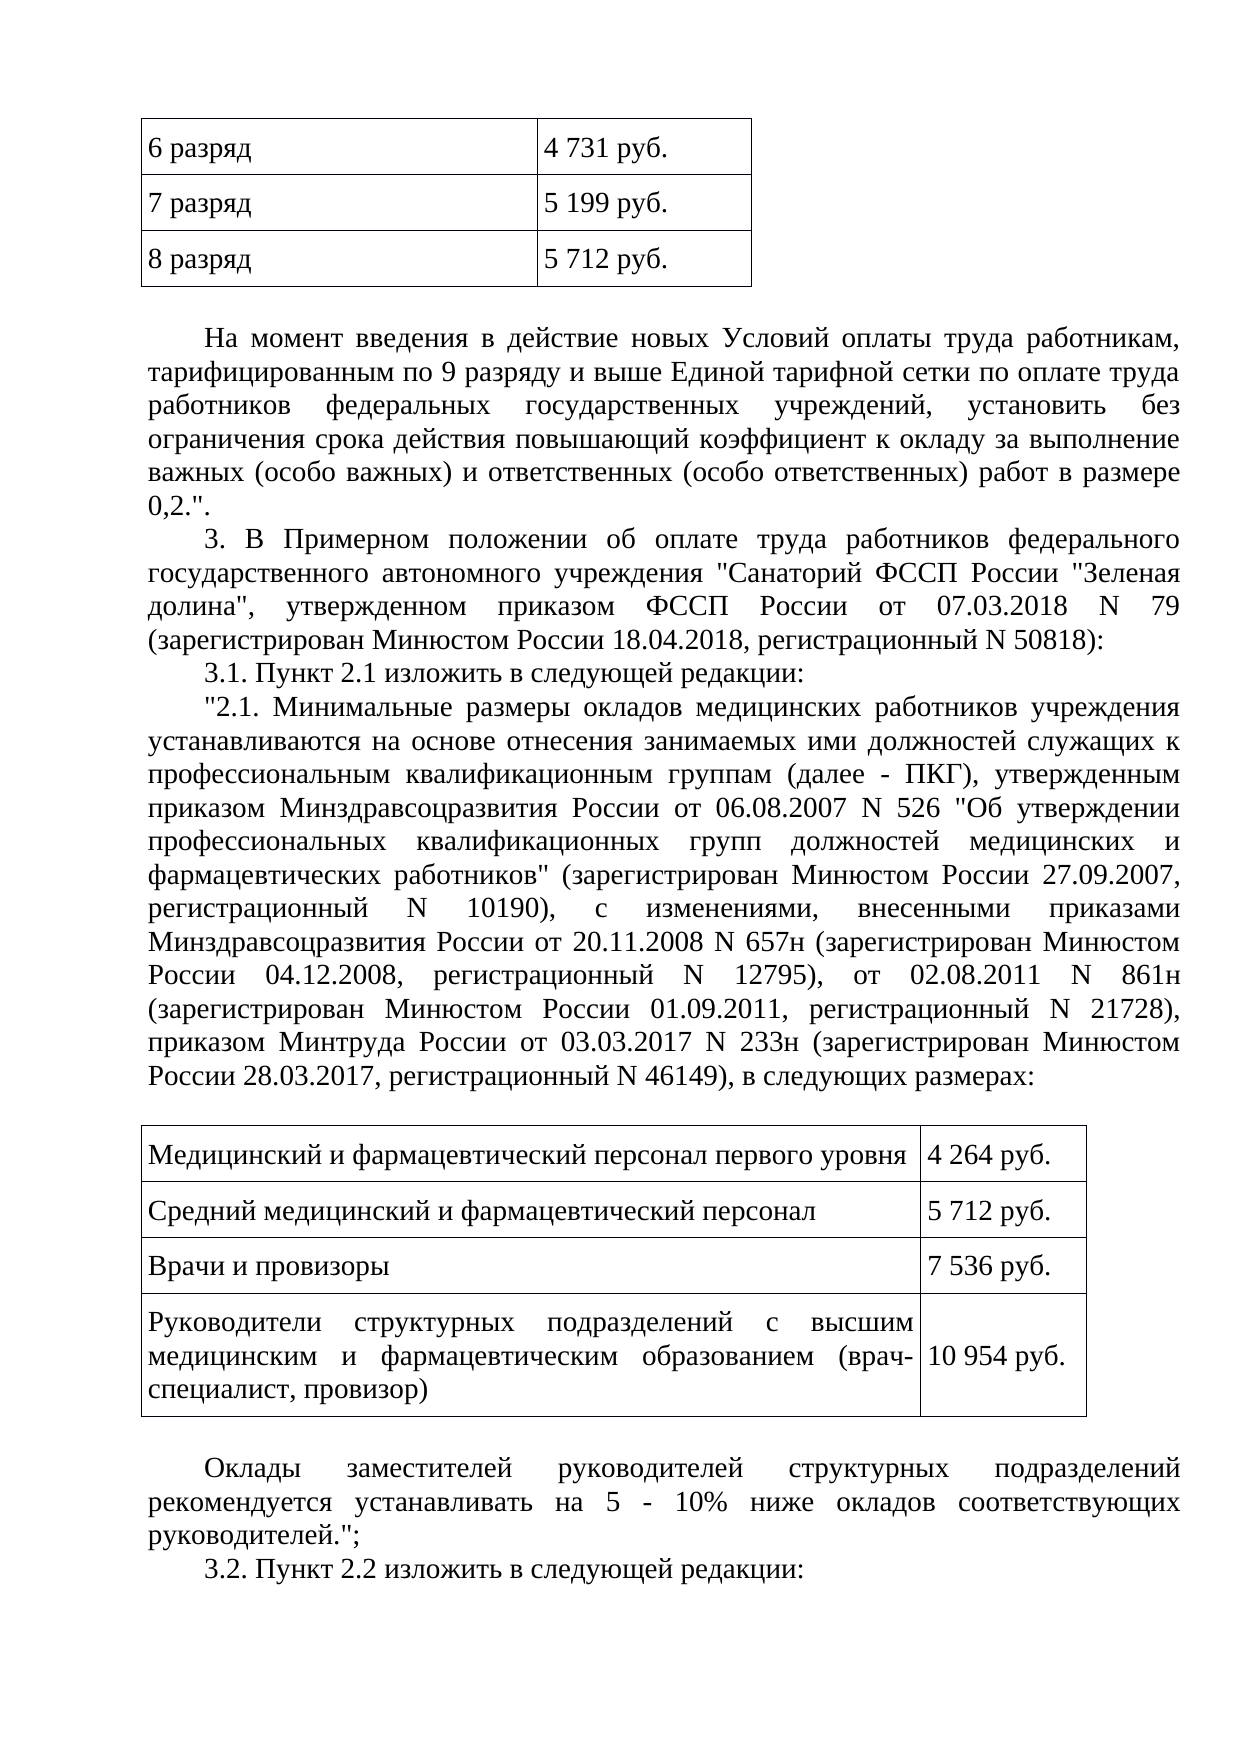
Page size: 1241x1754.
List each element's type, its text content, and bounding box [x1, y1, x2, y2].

table_cell 8 разряд [142, 231, 537, 286]
text "2.1. Минимальные размеры окладов медицинских работников учреждения устанавливаются на основе отнесения занимаемых ими должностей служащих к профессиональным квалификационным группам (далее - ПКГ), утвержденным приказом Минздравсоцразвития России от 06.08.2007 N 526 "Об утверждении профессиональных квалификационных групп должностей медицинских и фармацевтических работников" (зарегистрирован Минюстом России 27.09.2007, регистрационный N 10190), с изменениями, внесенными приказами Минздравсоцразвития России от 20.11.2008 N 657н (зарегистрирован Минюстом России 04.12.2008, регистрационный N 12795), от 02.08.2011 N 861н (зарегистрирован Минюстом России 01.09.2011, регистрационный N 21728), приказом Минтруда России от 03.03.2017 N 233н (зарегистрирован Минюстом России 28.03.2017, регистрационный N 46149), в следующих размерах: [148, 689, 1181, 1092]
table_cell 4 731 руб. [538, 119, 751, 174]
text 3. В Примерном положении об оплате труда работников федерального государственного автономного учреждения "Санаторий ФССП России "Зеленая долина", утвержденном приказом ФССП России от 07.03.2018 N 79 (зарегистрирован Минюстом России 18.04.2018, регистрационный N 50818): [148, 521, 1181, 656]
text На момент введения в действие новых Условий оплаты труда работникам, тарифицированным по 9 разряду и выше Единой тарифной сетки по оплате труда работников федеральных государственных учреждений, установить без ограничения срока действия повышающий коэффициент к окладу за выполнение важных (особо важных) и ответственных (особо ответственных) работ в размере 0,2.". [148, 320, 1181, 521]
table_header 4 264 руб. [921, 1126, 1086, 1181]
table_cell Средний медицинский и фармацевтический персонал [142, 1182, 920, 1237]
table_cell 7 536 руб. [921, 1238, 1086, 1293]
table_cell 5 712 руб. [921, 1182, 1086, 1237]
table_cell 10 954 руб. [921, 1294, 1086, 1416]
text Оклады заместителей руководителей структурных подразделений рекомендуется устанавливать на 5 - 10% ниже окладов соответствующих руководителей."; [148, 1450, 1181, 1551]
table_cell Руководители структурных подразделений с высшим медицинским и фармацевтическим образованием (врач-специалист, провизор) [142, 1294, 920, 1416]
table_header Медицинский и фармацевтический персонал первого уровня [142, 1126, 920, 1181]
text 3.2. Пункт 2.2 изложить в следующей редакции: [148, 1551, 1181, 1584]
text 3.1. Пункт 2.1 изложить в следующей редакции: [148, 656, 1181, 689]
table_cell 5 712 руб. [538, 231, 751, 286]
table_cell 6 разряд [142, 119, 537, 174]
table_cell 5 199 руб. [538, 175, 751, 230]
table_cell 7 разряд [142, 175, 537, 230]
table_cell Врачи и провизоры [142, 1238, 920, 1293]
